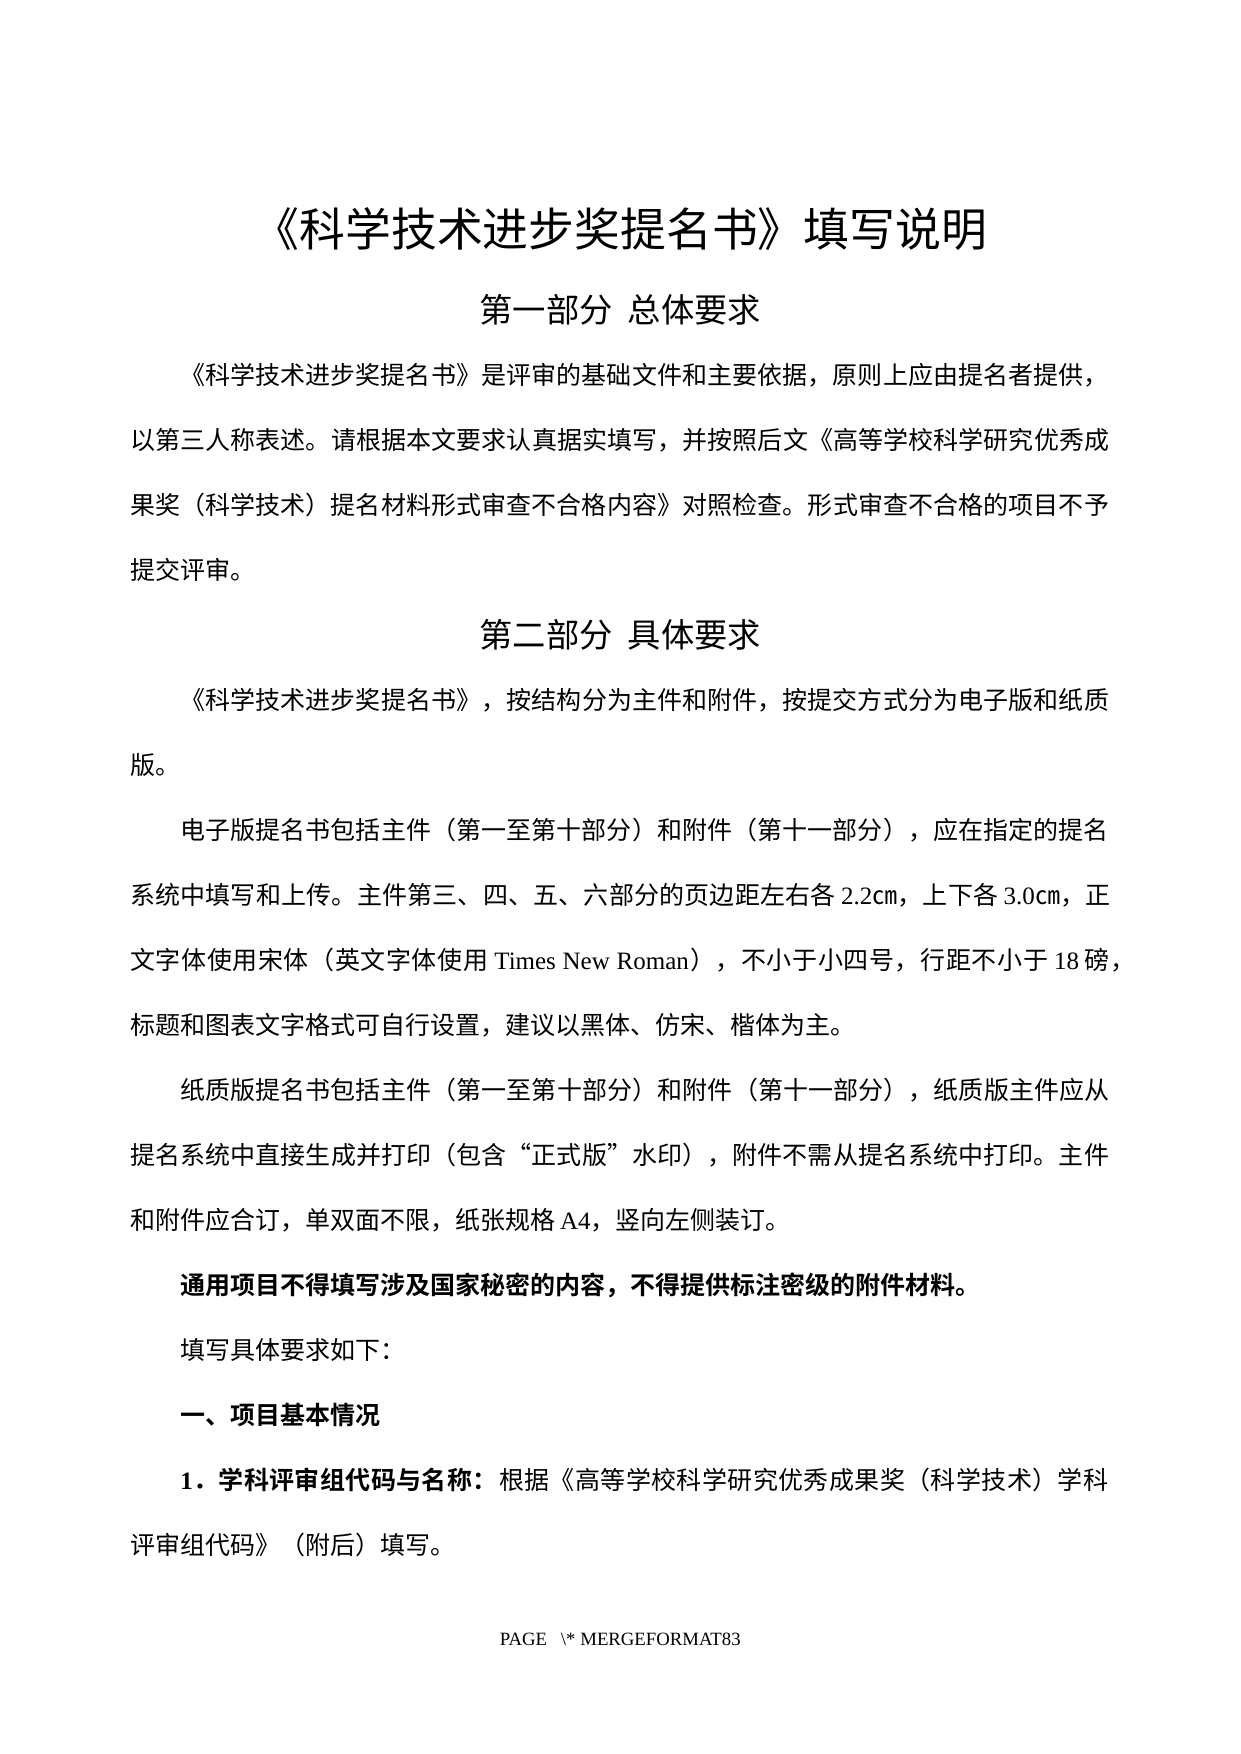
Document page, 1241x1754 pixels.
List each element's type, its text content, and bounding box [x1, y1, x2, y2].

text 电子版提名书包括主件（第一至第十部分）和附件（第十一部分），应在指定的提名系统中填写和上传。主件第三、四、五、六部分的页边距左右各2.2㎝，上下各3.0㎝，正文字体使用宋体（英文字体使用Times New Roman），不小于小四号，行距不小于18磅，标题和图表文字格式可自行设置，建议以黑体、仿宋、楷体为主。 [130, 796, 1110, 1056]
subtitle 《科学技术进步奖提名书》填写说明 [108, 178, 1132, 276]
text 《科学技术进步奖提名书》，按结构分为主件和附件，按提交方式分为电子版和纸质版。 [130, 666, 1110, 796]
text 《科学技术进步奖提名书》是评审的基础文件和主要依据，原则上应由提名者提供，以第三人称表述。请根据本文要求认真据实填写，并按照后文《高等学校科学研究优秀成果奖（科学技术）提名材料形式审查不合格内容》对照检查。形式审查不合格的项目不予提交评审。 [130, 341, 1110, 601]
subtitle 第一部分 总体要求 [130, 276, 1110, 341]
text 纸质版提名书包括主件（第一至第十部分）和附件（第十一部分），纸质版主件应从提名系统中直接生成并打印（包含“正式版”水印），附件不需从提名系统中打印。主件和附件应合订，单双面不限，纸张规格A4，竖向左侧装订。 [130, 1056, 1110, 1251]
text 一、项目基本情况 [130, 1381, 1110, 1446]
text 通用项目不得填写涉及国家秘密的内容，不得提供标注密级的附件材料。 [130, 1251, 1110, 1316]
subtitle 第二部分 具体要求 [130, 601, 1110, 666]
text 填写具体要求如下： [130, 1316, 1110, 1381]
text 1．学科评审组代码与名称：根据《高等学校科学研究优秀成果奖（科学技术）学科评审组代码》（附后）填写。 [130, 1446, 1110, 1576]
